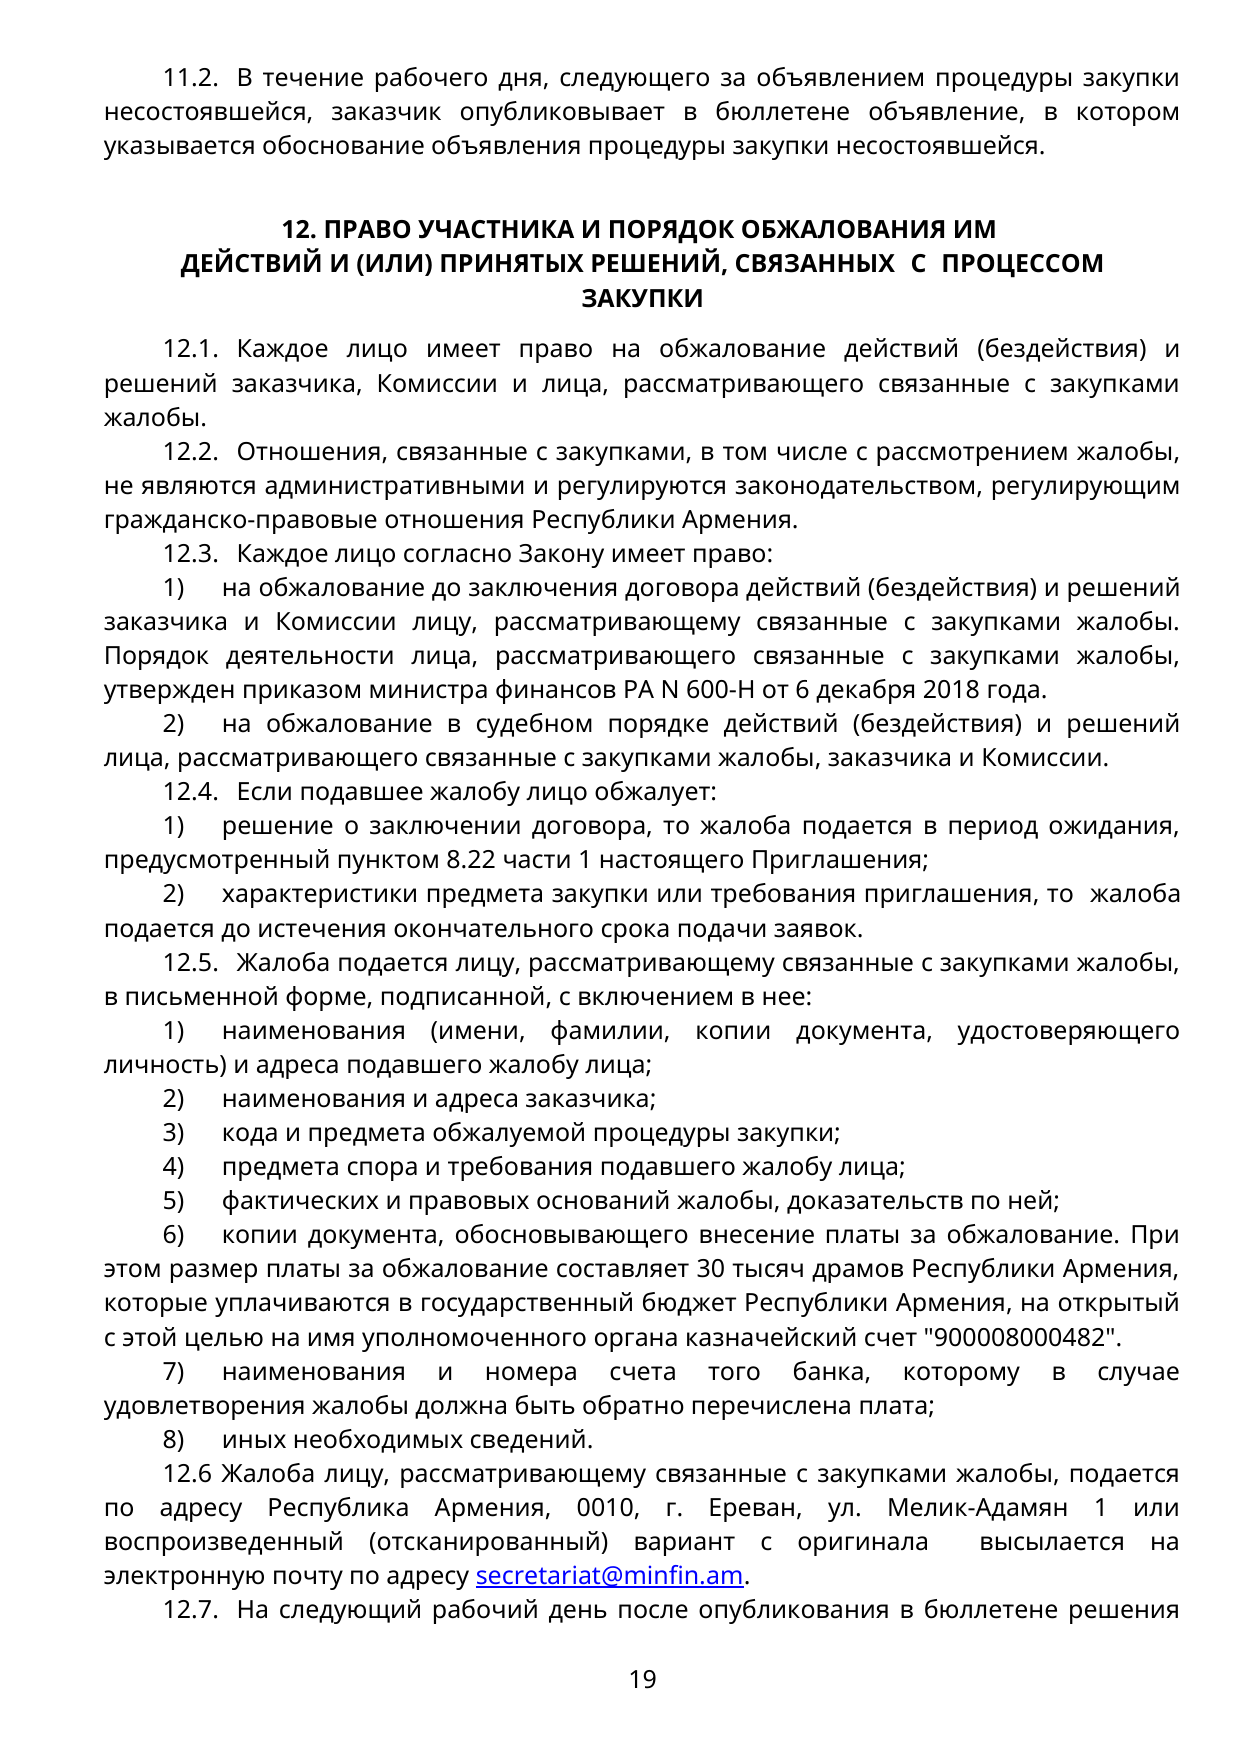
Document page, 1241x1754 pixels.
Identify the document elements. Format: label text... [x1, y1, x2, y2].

text 12.4. Если подавшее жалобу лицо обжалует: [103, 774, 1181, 808]
text 6) копии документа, обосновывающего внесение платы за обжалование. При этом размер платы за обжалование составляет 30 тысяч драмов Республики Армения, которые уплачиваются в государственный бюджет Республики Армения, на открытый с этой целью на имя уполномоченного органа казначейский счет "900008000482". [103, 1217, 1181, 1353]
text 1) решение о заключении договора, то жалоба подается в период ожидания, предусмотренный пунктом 8.22 части 1 настоящего Приглашения; [103, 808, 1181, 876]
text 4) предмета спора и требования подавшего жалобу лица; [103, 1149, 1181, 1183]
text 1) на обжалование до заключения договора действий (бездействия) и решений заказчика и Комиссии лицу, рассматривающему связанные с закупками жалобы. Порядок деятельности лица, рассматривающего связанные с закупками жалобы, утвержден приказом министра финансов РА N 600-Н от 6 декабря 2018 года. [103, 569, 1181, 706]
text 1) наименования (имени, фамилии, копии документа, удостоверяющего личность) и адреса подавшего жалобу лица; [103, 1013, 1181, 1081]
text 12. ПРАВО УЧАСТНИКА И ПОРЯДОК ОБЖАЛОВАНИЯ ИМ ДЕЙСТВИЙ И (ИЛИ) ПРИНЯТЫХ РЕШЕНИЙ, СВЯЗАННЫХ С ПРОЦЕССОМ ЗАКУПКИ [162, 212, 1122, 314]
text 5) фактических и правовых оснований жалобы, доказательств по ней; [103, 1183, 1181, 1217]
text 2) характеристики предмета закупки или требования приглашения, то жалоба подается до истечения окончательного срока подачи заявок. [103, 876, 1181, 944]
text 12.3. Каждое лицо согласно Закону имеет право: [103, 536, 1181, 569]
text 3) кода и предмета обжалуемой процедуры закупки; [103, 1115, 1181, 1149]
text 12.5. Жалоба подается лицу, рассматривающему связанные с закупками жалобы, в письменной форме, подписанной, с включением в нее: [103, 944, 1181, 1013]
text 12.1. Каждое лицо имеет право на обжалование действий (бездействия) и решений заказчика, Комиссии и лица, рассматривающего связанные с закупками жалобы. [103, 331, 1181, 433]
text 12.2. Отношения, связанные с закупками, в том числе с рассмотрением жалобы, не являются административными и регулируются законодательством, регулирующим гражданско-правовые отношения Республики Армения. [103, 433, 1181, 536]
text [103, 1592, 1181, 1626]
text 8) иных необходимых сведений. [103, 1421, 1181, 1455]
text 2) наименования и адреса заказчика; [103, 1081, 1181, 1115]
text 11.2. В течение рабочего дня, следующего за объявлением процедуры закупки несостоявшейся, заказчик опубликовывает в бюллетене объявление, в котором указывается обоснование объявления процедуры закупки несостоявшейся. [103, 59, 1181, 161]
text 7) наименования и номера счета того банка, которому в случае удовлетворения жалобы должна быть обратно перечислена плата; [103, 1353, 1181, 1421]
text 2) на обжалование в судебном порядке действий (бездействия) и решений лица, рассматривающего связанные с закупками жалобы, заказчика и Комиссии. [103, 706, 1181, 774]
text 12.6 Жалоба лицу, рассматривающему связанные с закупками жалобы, подается по адресу Республика Армения, 0010, г. Ереван, ул. Мелик-Адамян 1 или воспроизведенный (отсканированный) вариант с оригинала высылается на электронную почту по адресу secretariat@minfin.am. [103, 1455, 1181, 1592]
